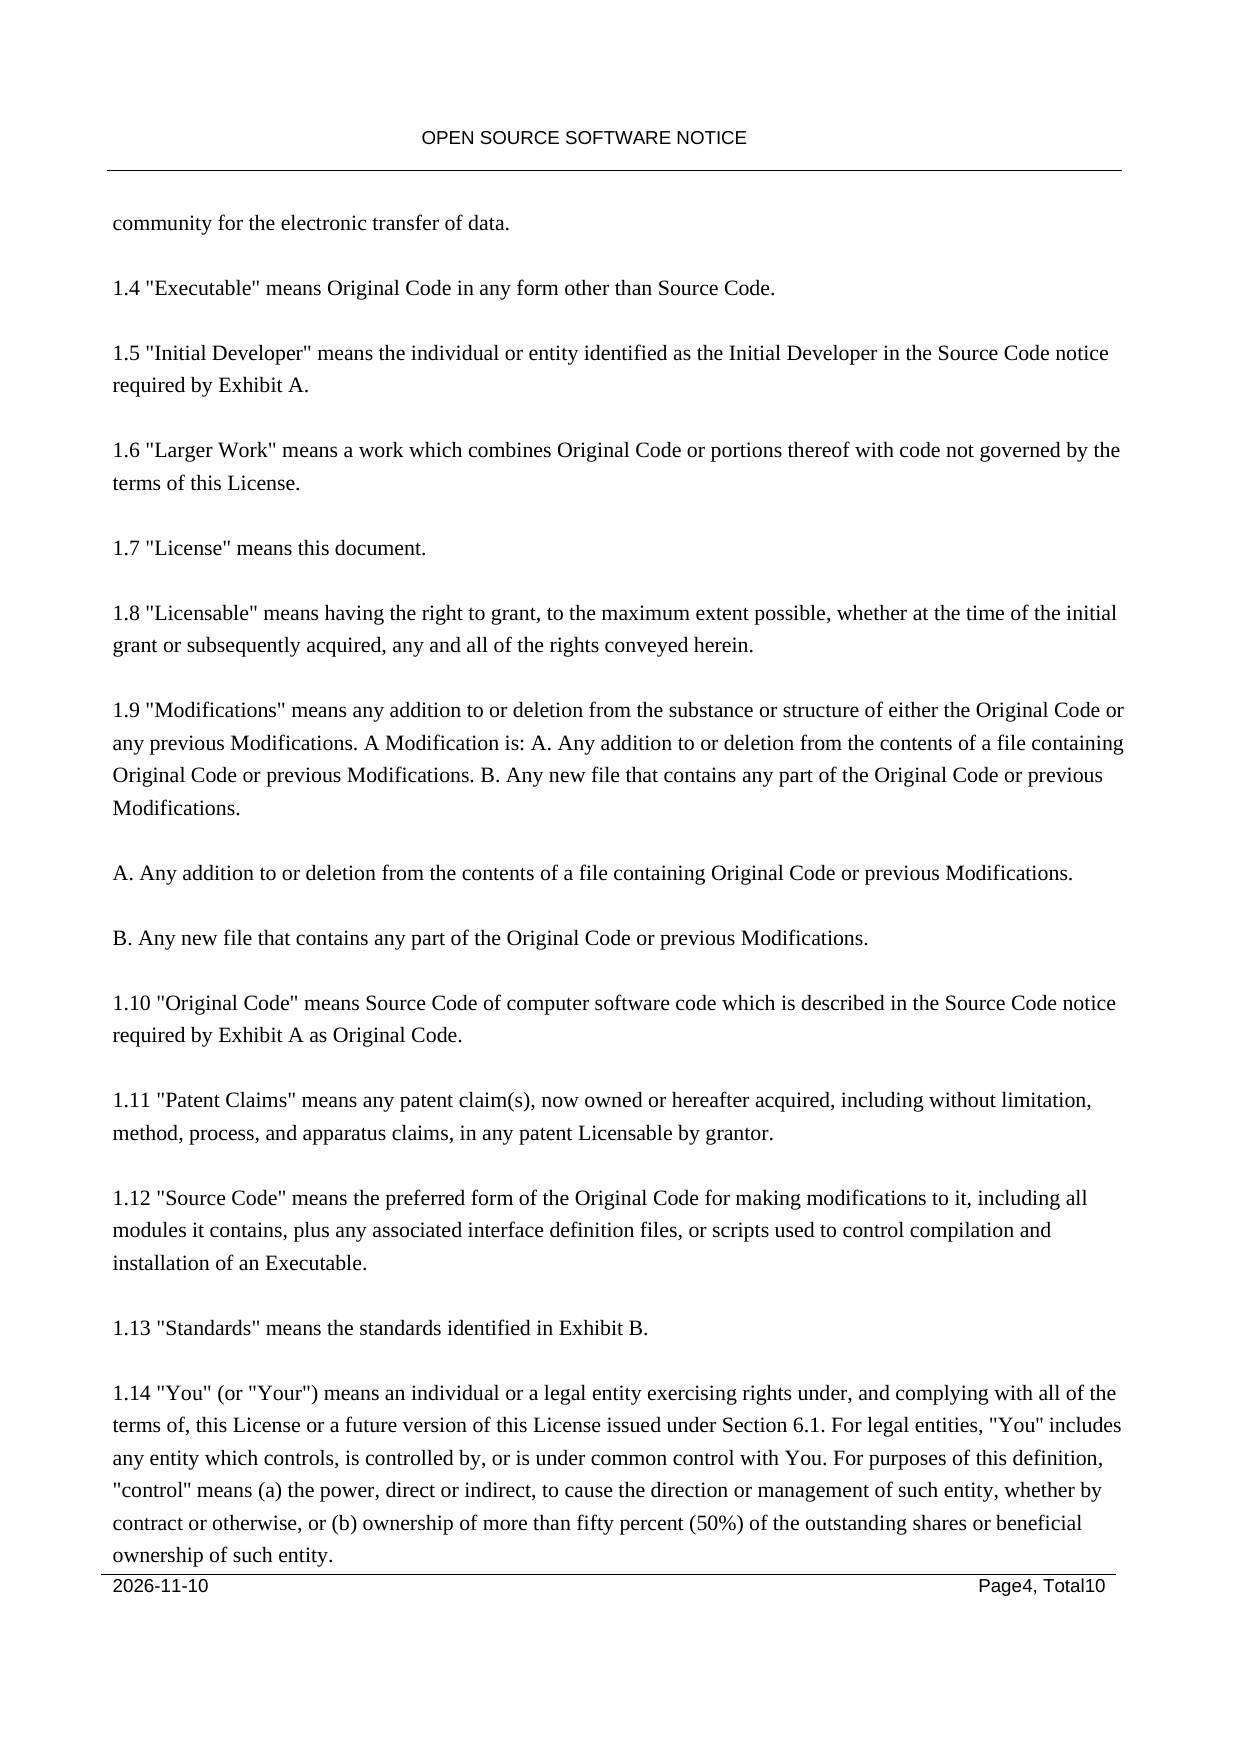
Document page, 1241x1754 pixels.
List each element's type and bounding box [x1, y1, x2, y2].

text [112, 206, 1128, 1571]
